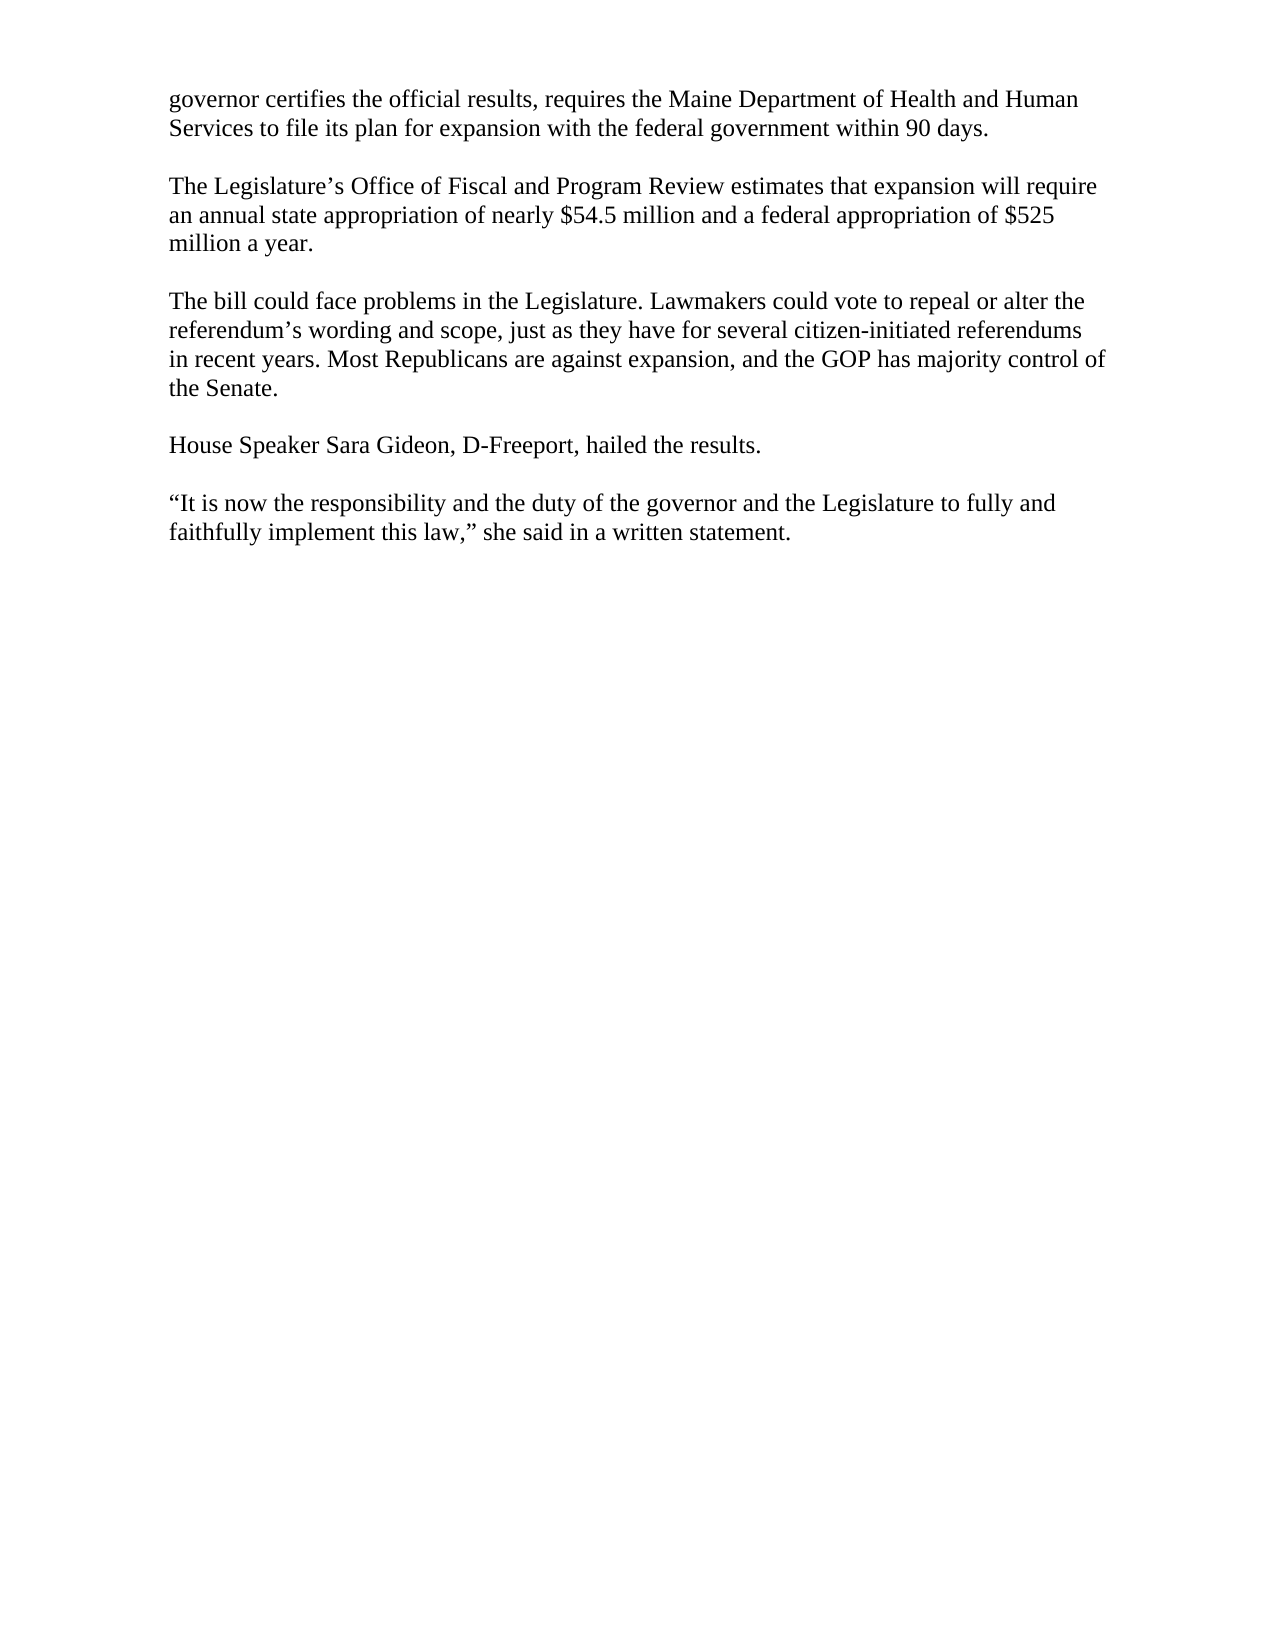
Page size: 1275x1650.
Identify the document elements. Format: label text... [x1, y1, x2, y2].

text The bill could face problems in the Legislature. Lawmakers could vote to repeal or alter the referendum’s wording and scope, just as they have for several citizen-initiated referendums in recent years. Most Republicans are against expansion, and the GOP has majority control of the Senate. [169, 286, 1106, 401]
text “It is now the responsibility and the duty of the governor and the Legislature to fully and faithfully implement this law,” she said in a written statement. [169, 488, 1106, 546]
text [169, 84, 1106, 142]
text The Legislature’s Office of Fiscal and Program Review estimates that expansion will require an annual state appropriation of nearly $54.5 million and a federal appropriation of $525 million a year. [169, 171, 1106, 257]
text House Speaker Sara Gideon, D-Freeport, hailed the results. [169, 431, 1106, 459]
